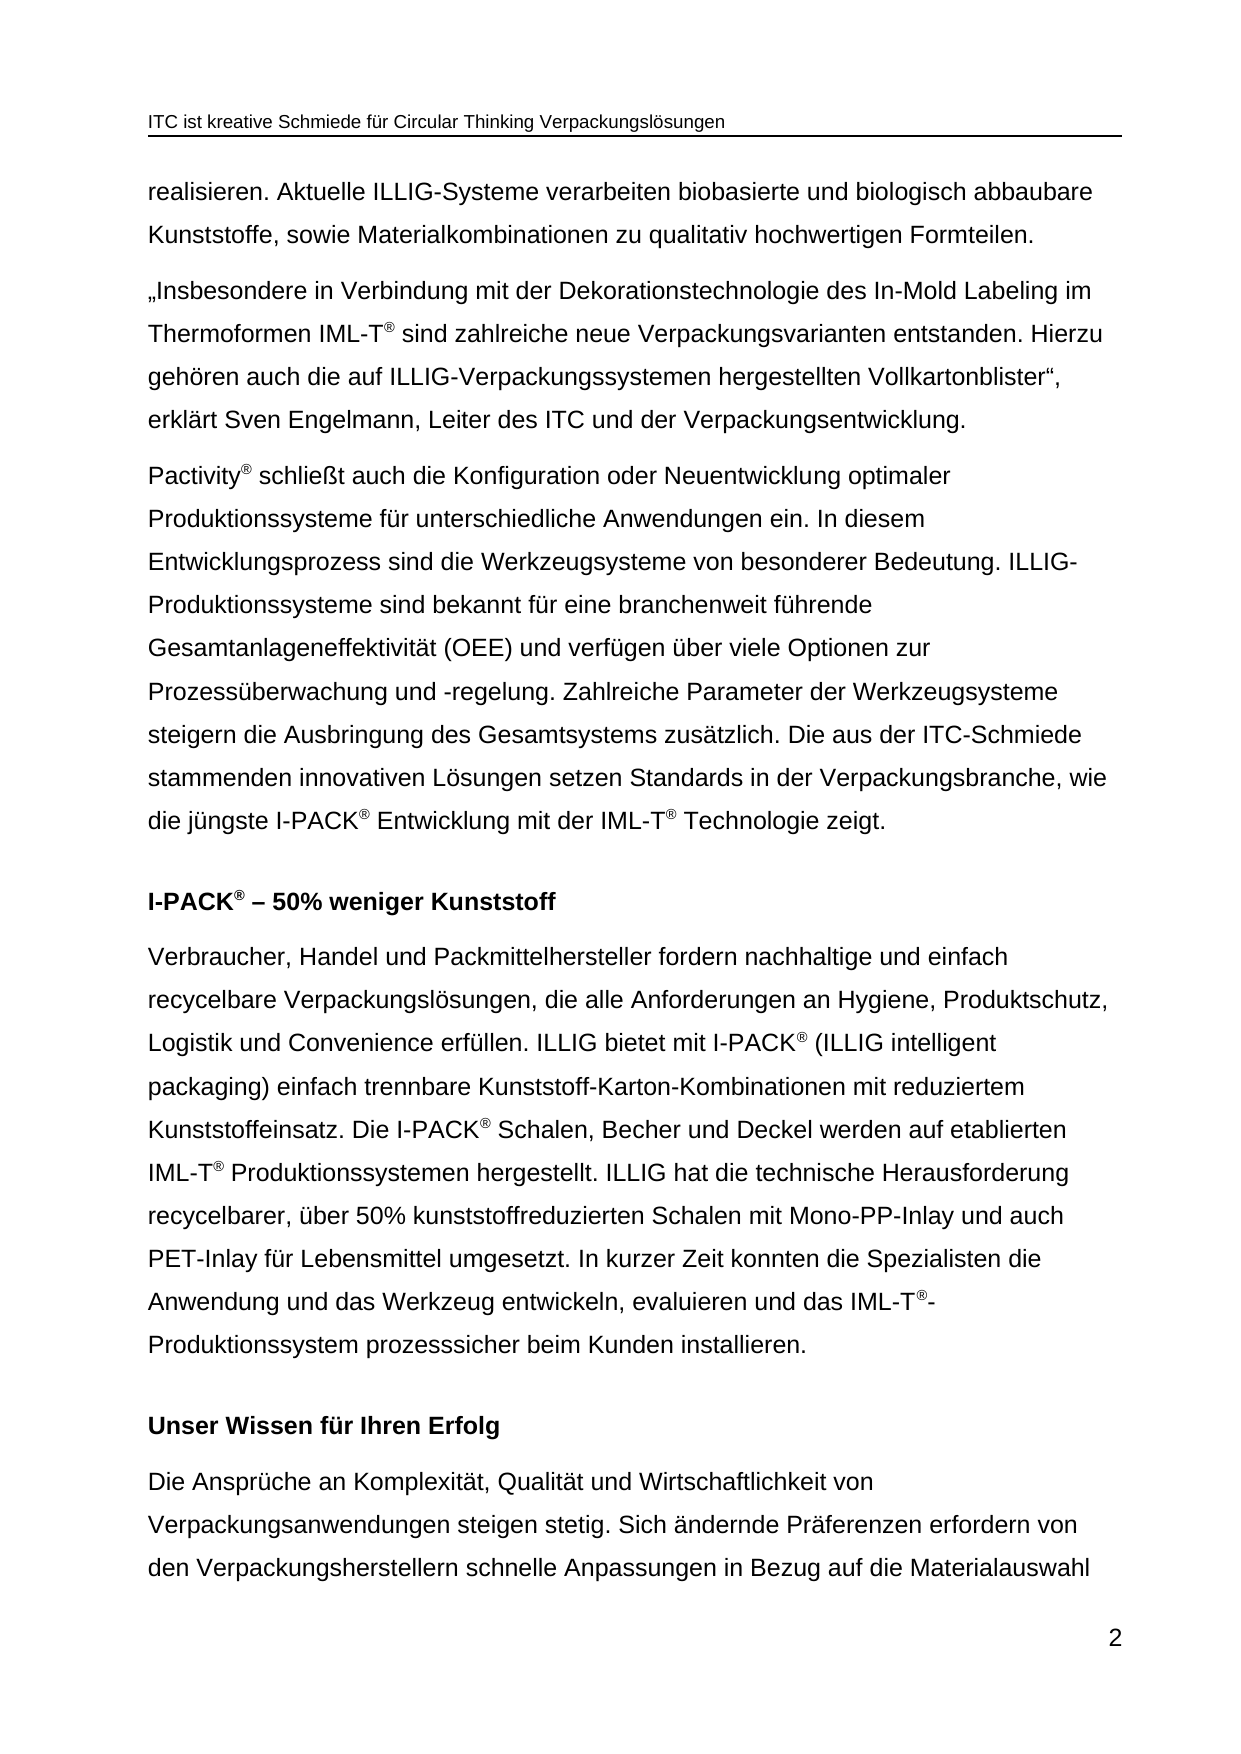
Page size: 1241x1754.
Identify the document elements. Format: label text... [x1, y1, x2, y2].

text „Insbesondere in Verbindung mit der Dekorationstechnologie des In-Mold Labeling im Thermoformen IML-T® sind zahlreiche neue Verpackungsvarianten entstanden. Hierzu gehören auch die auf ILLIG-Verpackungssystemen hergestellten Vollkartonblister“, erklärt Sven Engelmann, Leiter des ITC und der Verpackungsentwicklung. [148, 276, 1122, 434]
text Verbraucher, Handel und Packmittelhersteller fordern nachhaltige und einfach recycelbare Verpackungslösungen, die alle Anforderungen an Hygiene, Produktschutz, Logistik und Convenience erfüllen. ILLIG bietet mit I-PACK® (ILLIG intelligent packaging) einfach trennbare Kunststoff-Karton-Kombinationen mit reduziertem Kunststoffeinsatz. Die I-PACK® Schalen, Becher und Deckel werden auf etablierten IML-T® Produktionssystemen hergestellt. ILLIG hat die technische Herausforderung recycelbarer, über 50% kunststoffreduzierten Schalen mit Mono-PP-Inlay und auch PET-Inlay für Lebensmittel umgesetzt. In kurzer Zeit konnten die Spezialisten die Anwendung und das Werkzeug entwickeln, evaluieren und das IML-T®-Produktionssystem prozesssicher beim Kunden installieren. [148, 942, 1122, 1359]
text I-PACK® – 50% weniger Kunststoff [148, 887, 1122, 915]
text Pactivity® schließt auch die Konfiguration oder Neuentwicklung optimaler Produktionssysteme für unterschiedliche Anwendungen ein. In diesem Entwicklungsprozess sind die Werkzeugsysteme von besonderer Bedeutung. ILLIG-Produktionssysteme sind bekannt für eine branchenweit führende Gesamtanlageneffektivität (OEE) und verfügen über viele Optionen zur Prozessüberwachung und -regelung. Zahlreiche Parameter der Werkzeugsysteme steigern die Ausbringung des Gesamtsystems zusätzlich. Die aus der ITC-Schmiede stammenden innovativen Lösungen setzen Standards in der Verpackungsbranche, wie die jüngste I-PACK® Entwicklung mit der IML-T® Technologie zeigt. [148, 461, 1122, 835]
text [148, 177, 1122, 249]
text Unser Wissen für Ihren Erfolg [148, 1411, 1122, 1440]
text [148, 1467, 1122, 1582]
